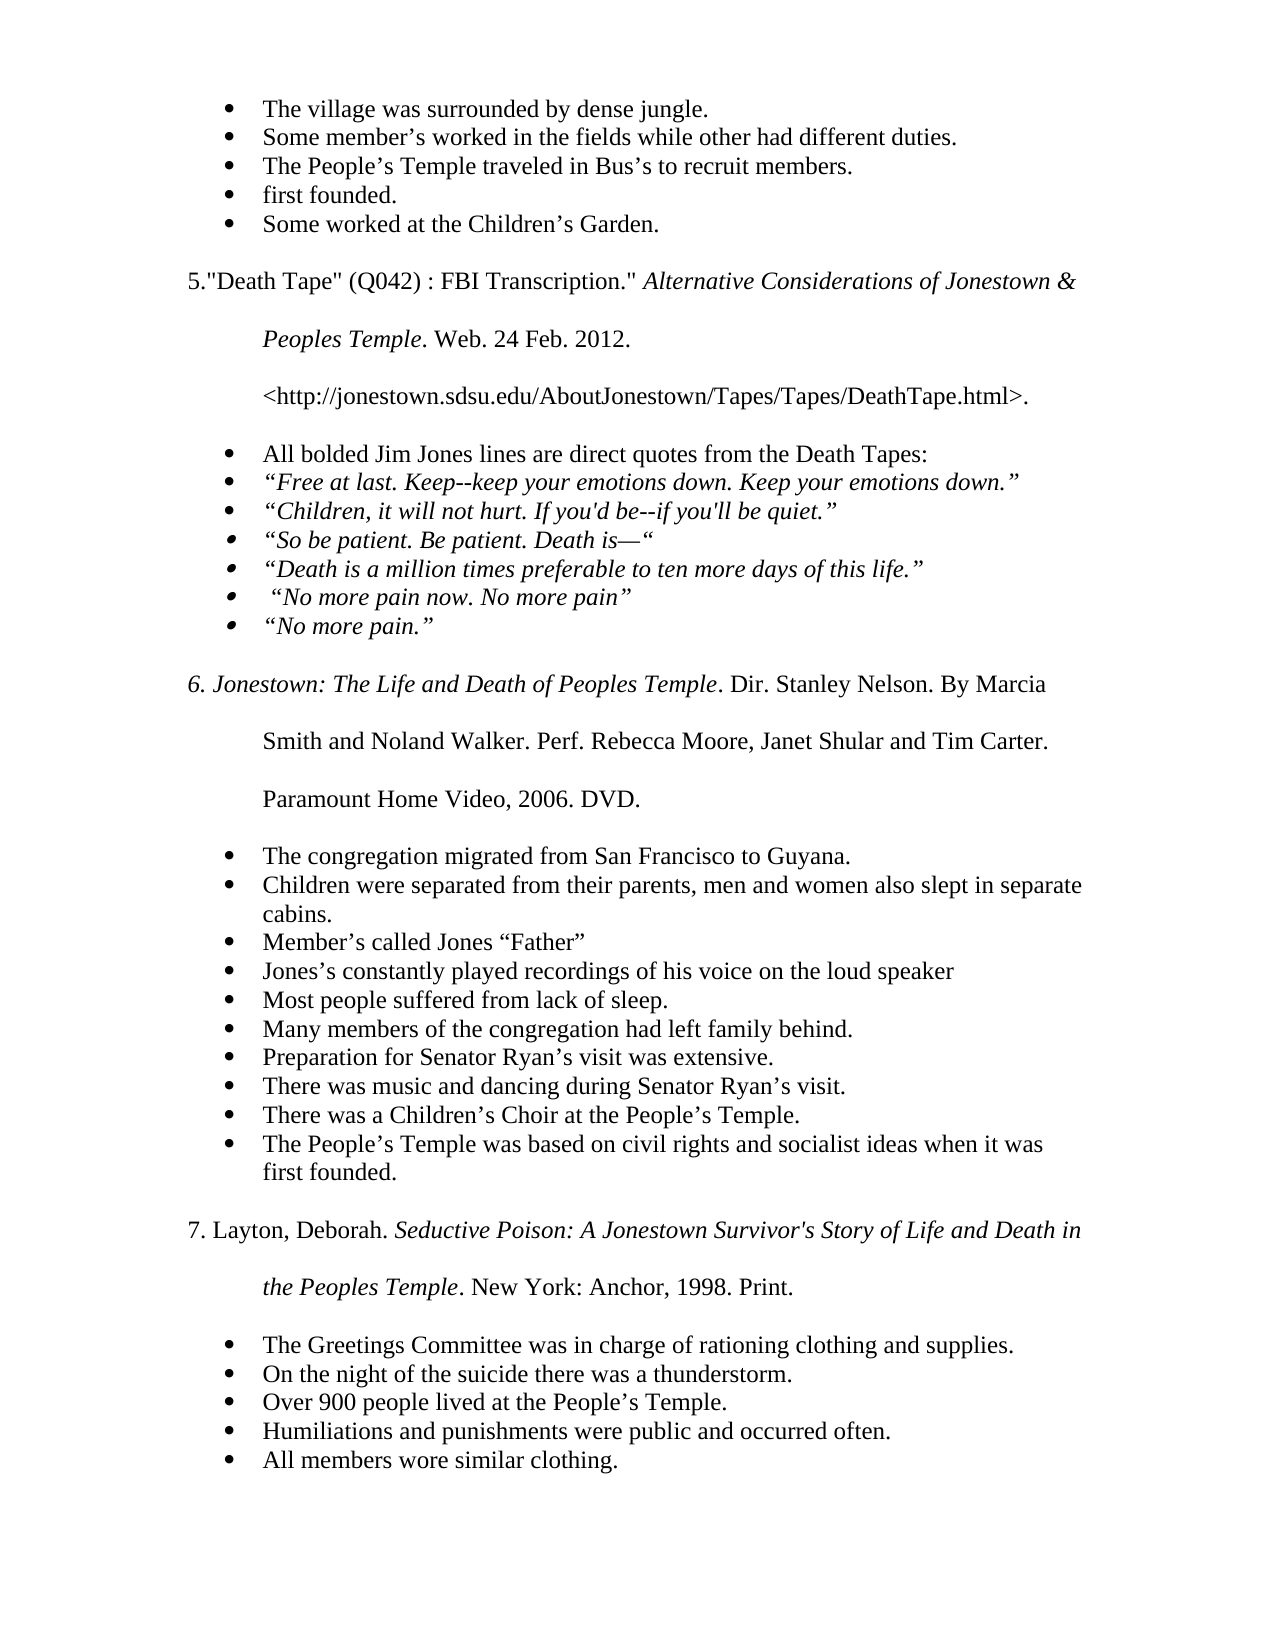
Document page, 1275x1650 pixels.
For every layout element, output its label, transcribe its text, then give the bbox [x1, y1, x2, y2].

list The Greetings Committee was in charge of rationing clothing and supplies. [225, 1330, 1087, 1359]
text 7. Layton, Deborah. Seductive Poison: A Jonestown Survivor's Story of Life and Death in the Peoples Temple. New York: Anchor, 1998. Print. [187, 1215, 1087, 1301]
list Jones’s constantly played recordings of his voice on the loud speaker [225, 956, 1087, 985]
list The People’s Temple was based on civil rights and socialist ideas when it was first founded. [225, 1129, 1087, 1186]
list All bolded Jim Jones lines are direct quotes from the Death Tapes: [225, 439, 1087, 467]
text 5."Death Tape" (Q042) : FBI Transcription." Alternative Considerations of Jonestown & Peoples Temple. Web. 24 Feb. 2012. <http://jonestown.sdsu.edu/AboutJonestown/Tapes/Tapes/DeathTape.html>. [187, 266, 1087, 410]
list “No more pain now. No more pain” [225, 582, 1087, 611]
list All members wore similar clothing. [225, 1445, 1087, 1474]
list Preparation for Senator Ryan’s visit was extensive. [225, 1042, 1087, 1071]
list “Free at last. Keep--keep your emotions down. Keep your emotions down.” [225, 467, 1087, 496]
list The congregation migrated from San Francisco to Guyana. [225, 841, 1087, 870]
list On the night of the suicide there was a thunderstorm. [225, 1359, 1087, 1387]
list Member’s called Jones “Father” [225, 927, 1087, 956]
list Most people suffered from lack of sleep. [225, 985, 1087, 1014]
list Children were separated from their parents, men and women also slept in separate cabins. [225, 870, 1087, 927]
list The village was surrounded by dense jungle. [225, 94, 1087, 122]
list There was a Children’s Choir at the People’s Temple. [225, 1100, 1087, 1129]
list “Death is a million times preferable to ten more days of this life.” [225, 554, 1087, 582]
list “So be patient. Be patient. Death is—“ [225, 525, 1087, 554]
text 6. Jonestown: The Life and Death of Peoples Temple. Dir. Stanley Nelson. By Marcia Smith and Noland Walker. Perf. Rebecca Moore, Janet Shular and Tim Carter. Paramount Home Video, 2006. DVD. [187, 669, 1087, 812]
list “No more pain.” [225, 611, 1087, 640]
list first founded. [225, 180, 1087, 209]
list Some worked at the Children’s Garden. [225, 209, 1087, 237]
list Over 900 people lived at the People’s Temple. [225, 1387, 1087, 1416]
list The People’s Temple traveled in Bus’s to recruit members. [225, 151, 1087, 180]
list “Children, it will not hurt. If you'd be--if you'll be quiet.” [225, 496, 1087, 525]
list There was music and dancing during Senator Ryan’s visit. [225, 1071, 1087, 1100]
list Some member’s worked in the fields while other had different duties. [225, 122, 1087, 151]
list Many members of the congregation had left family behind. [225, 1014, 1087, 1042]
list Humiliations and punishments were public and occurred often. [225, 1416, 1087, 1445]
